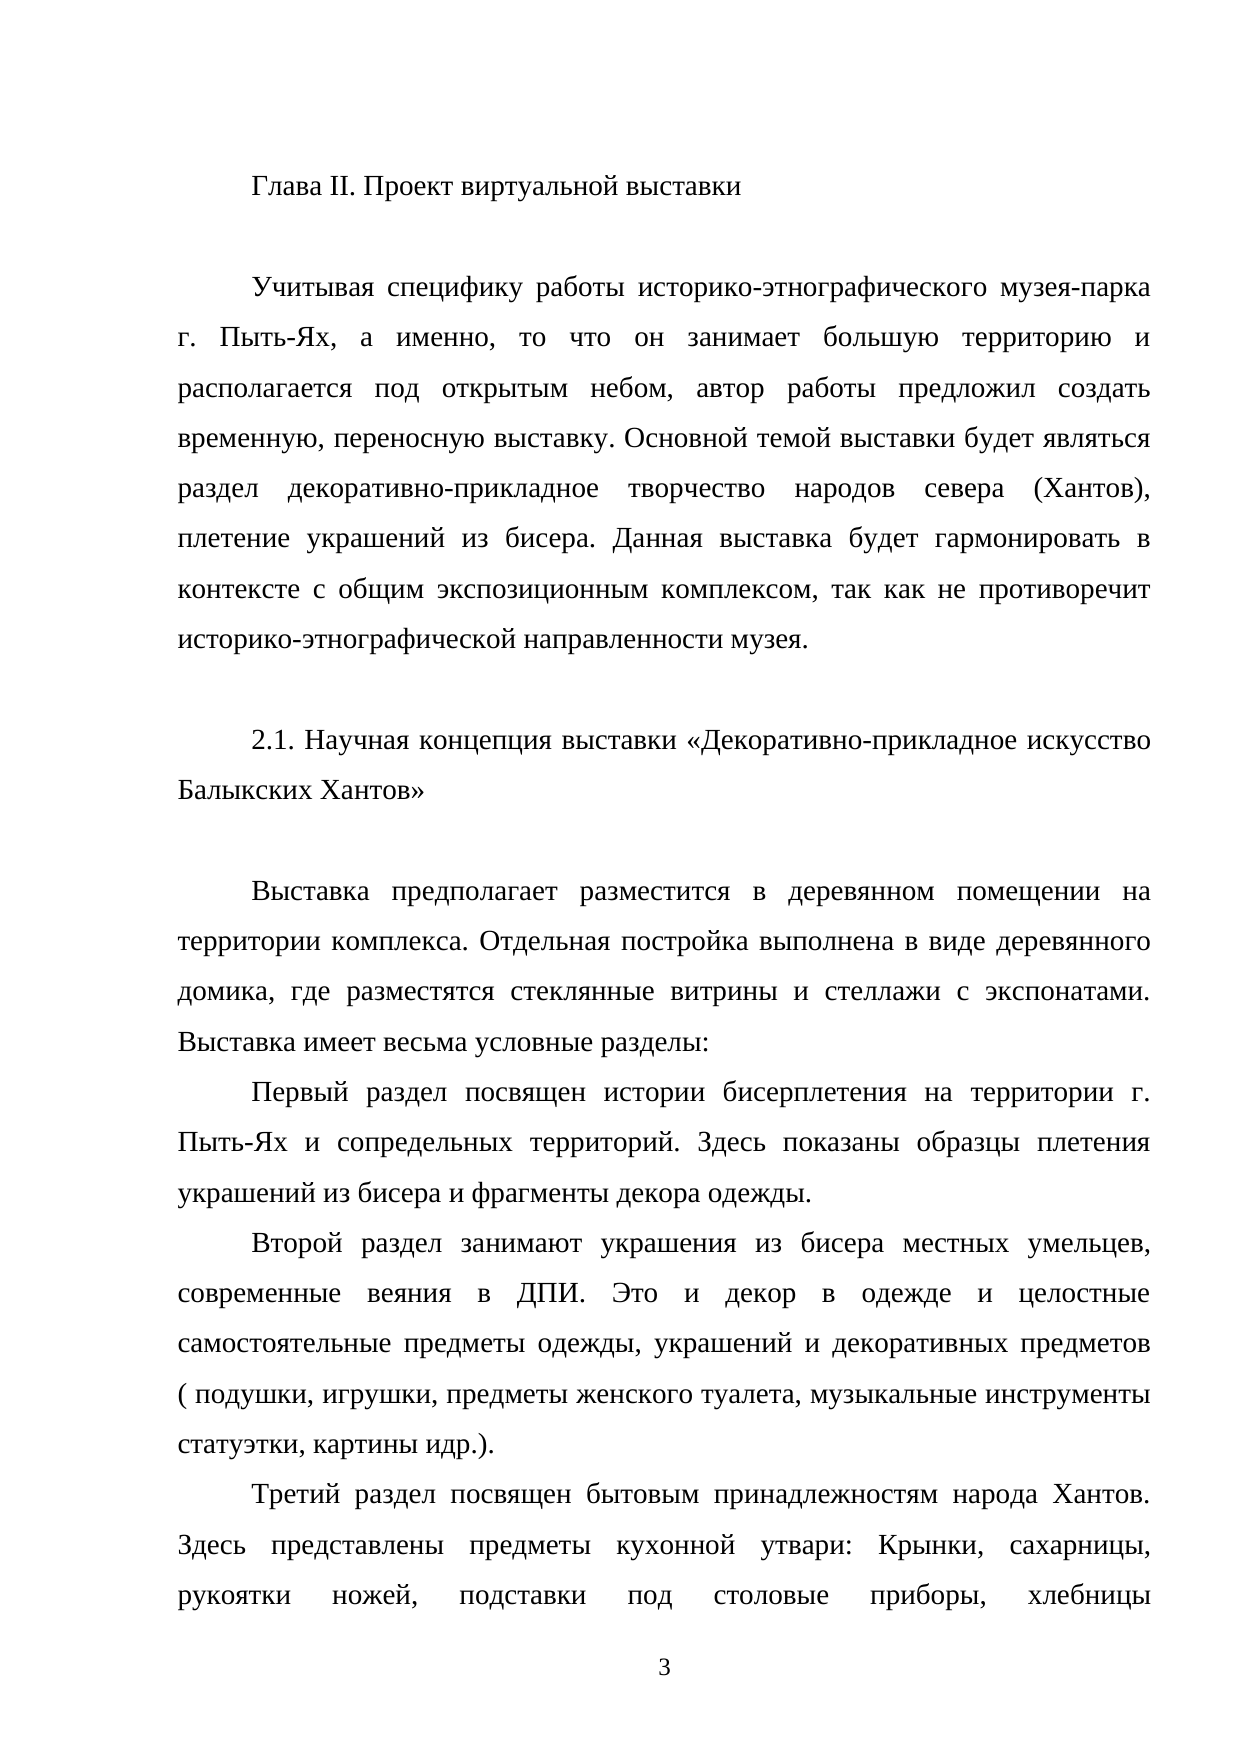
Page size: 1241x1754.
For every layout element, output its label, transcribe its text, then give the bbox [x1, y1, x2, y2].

text 2.1. Научная концепция выставки «Декоративно-прикладное искусство Балыкских Хантов» [177, 722, 1152, 806]
text Выставка предполагает разместится в деревянном помещении на территории комплекса. Отдельная постройка выполнена в виде деревянного домика, где разместятся стеклянные витрины и стеллажи с экспонатами. Выставка имеет весьма условные разделы: [177, 873, 1152, 1057]
text Второй раздел занимают украшения из бисера местных умельцев, современные веяния в ДПИ. Это и декор в одежде и целостные самостоятельные предметы одежды, украшений и декоративных предметов ( подушки, игрушки, предметы женского туалета, музыкальные инструменты статуэтки, картины идр.). [177, 1225, 1152, 1460]
text Первый раздел посвящен истории бисерплетения на территории г. Пыть-Ях и сопредельных территорий. Здесь показаны образцы плетения украшений из бисера и фрагменты декора одежды. [177, 1074, 1152, 1208]
text Глава II. Проект виртуальной выставки [177, 168, 1152, 202]
text Учитывая специфику работы историко-этнографического музея-парка г. Пыть-Ях, а именно, то что он занимает большую территорию и располагается под открытым небом, автор работы предложил создать временную, переносную выставку. Основной темой выставки будет являться раздел декоративно-прикладное творчество народов севера (Хантов), плетение украшений из бисера. Данная выставка будет гармонировать в контексте с общим экспозиционным комплексом, так как не противоречит историко-этнографической направленности музея. [177, 269, 1152, 655]
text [177, 1477, 1152, 1611]
